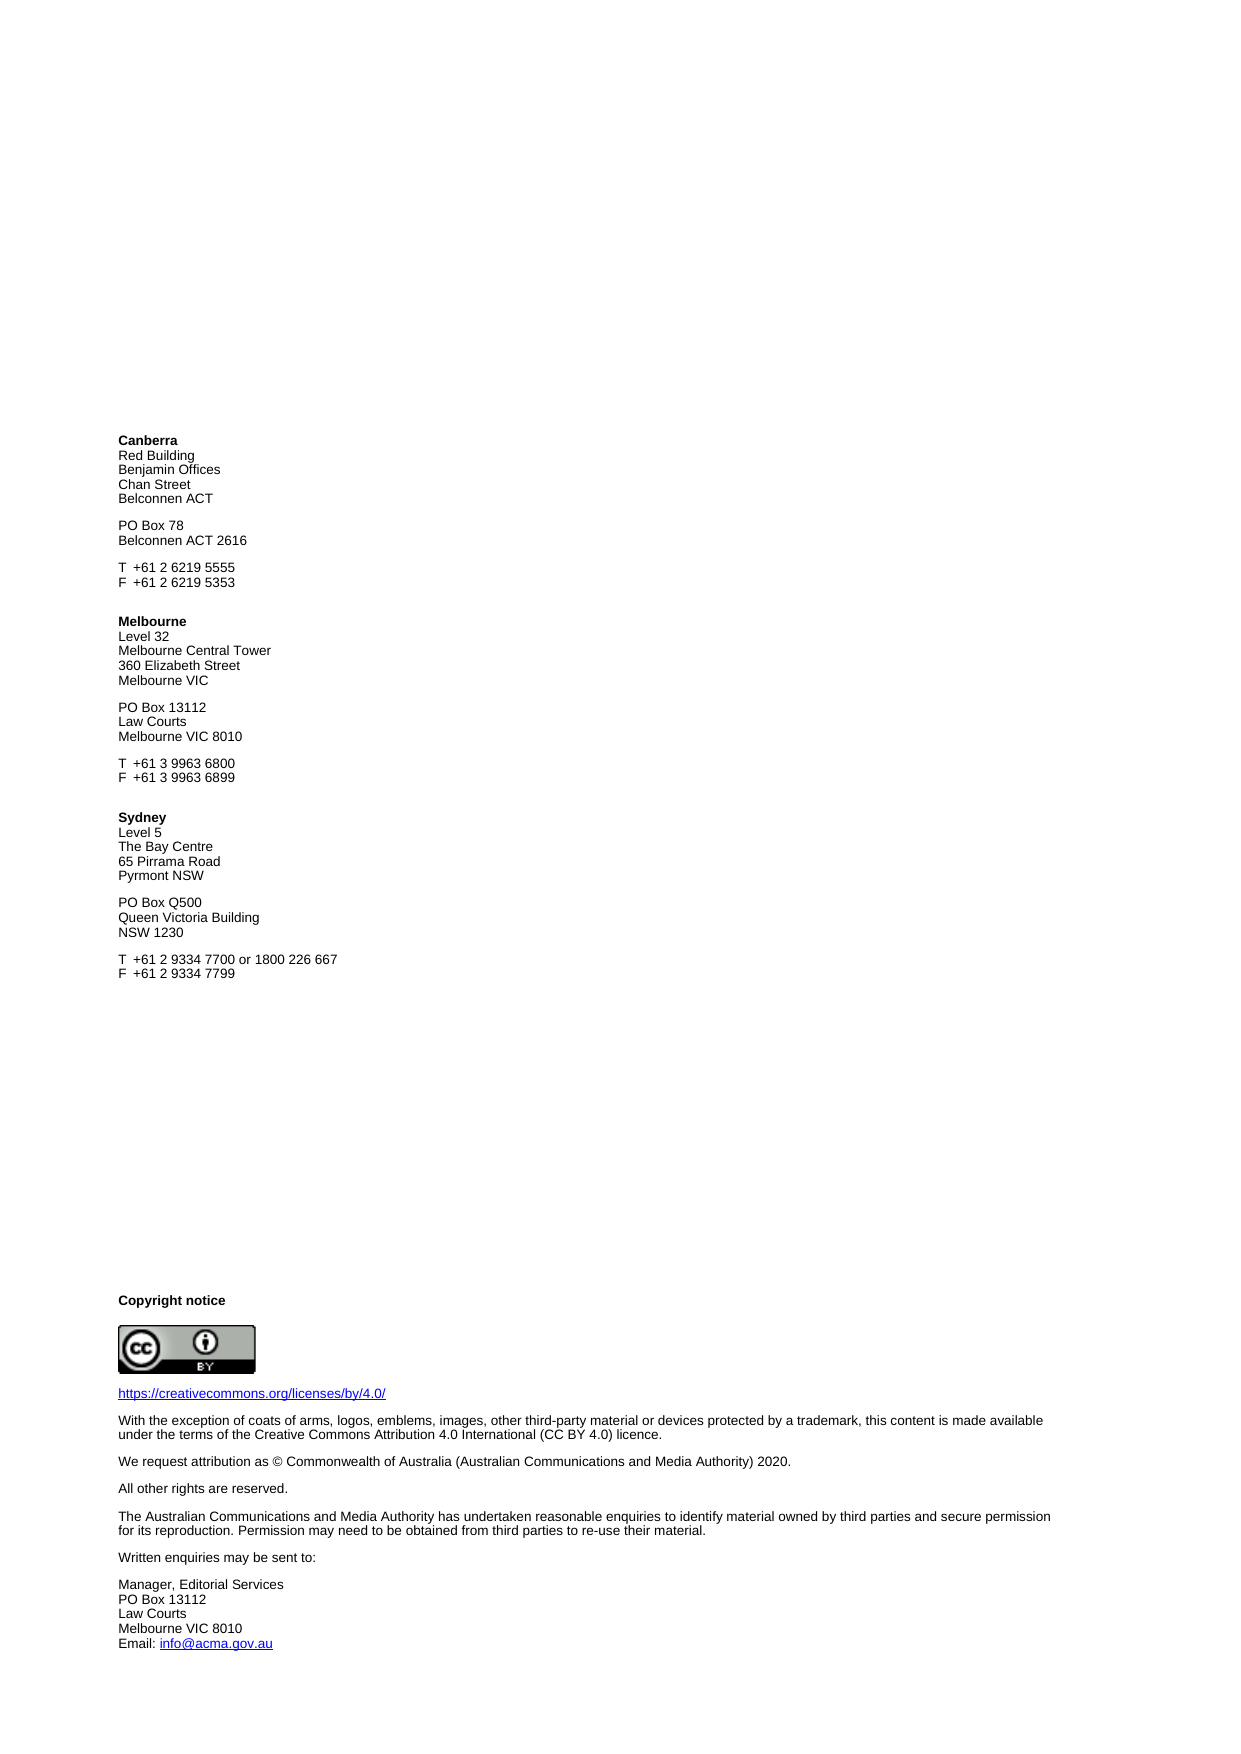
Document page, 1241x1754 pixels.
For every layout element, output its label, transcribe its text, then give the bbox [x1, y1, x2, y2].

text Canberra [118, 434, 1053, 448]
text PO Box Q500 Queen Victoria Building NSW 1230 [118, 896, 1053, 940]
text Copyright notice [118, 1294, 1053, 1309]
text T +61 2 9334 7700 or 1800 226 667 F +61 2 9334 7799 [118, 952, 1053, 982]
text Level 5 The Bay Centre 65 Pirrama Road Pyrmont NSW [118, 825, 1053, 884]
text Sydney [118, 811, 1053, 825]
text T +61 3 9963 6800 F +61 3 9963 6899 [118, 757, 1053, 786]
picture [118, 1325, 256, 1374]
text PO Box 78 Belconnen ACT 2616 [118, 519, 1053, 548]
text We request attribution as © Commonwealth of Australia (Australian Communications and Media Authority) 2020. [118, 1455, 1053, 1470]
text PO Box 13112 Law Courts Melbourne VIC 8010 [118, 700, 1053, 744]
text Written enquiries may be sent to: [118, 1551, 1053, 1566]
text T +61 2 6219 5555 F +61 2 6219 5353 [118, 561, 1053, 590]
text The Australian Communications and Media Authority has undertaken reasonable enquiries to identify material owned by third parties and secure permission for its reproduction. Permission may need to be obtained from third parties to re-use their material. [118, 1509, 1053, 1538]
text Red Building Benjamin Offices Chan Street Belconnen ACT [118, 448, 1053, 507]
text https://creativecommons.org/licenses/by/4.0/ [118, 1386, 1053, 1401]
text Level 32 Melbourne Central Tower 360 Elizabeth Street Melbourne VIC [118, 629, 1053, 688]
text With the exception of coats of arms, logos, emblems, images, other third-party material or devices protected by a trademark, this content is made available under the terms of the Creative Commons Attribution 4.0 International (CC BY 4.0) licence. [118, 1413, 1053, 1443]
text Manager, Editorial Services PO Box 13112 Law Courts Melbourne VIC 8010 Email: info@acma.gov.au [118, 1578, 1053, 1651]
text All other rights are reserved. [118, 1482, 1053, 1497]
text Melbourne [118, 615, 1053, 629]
